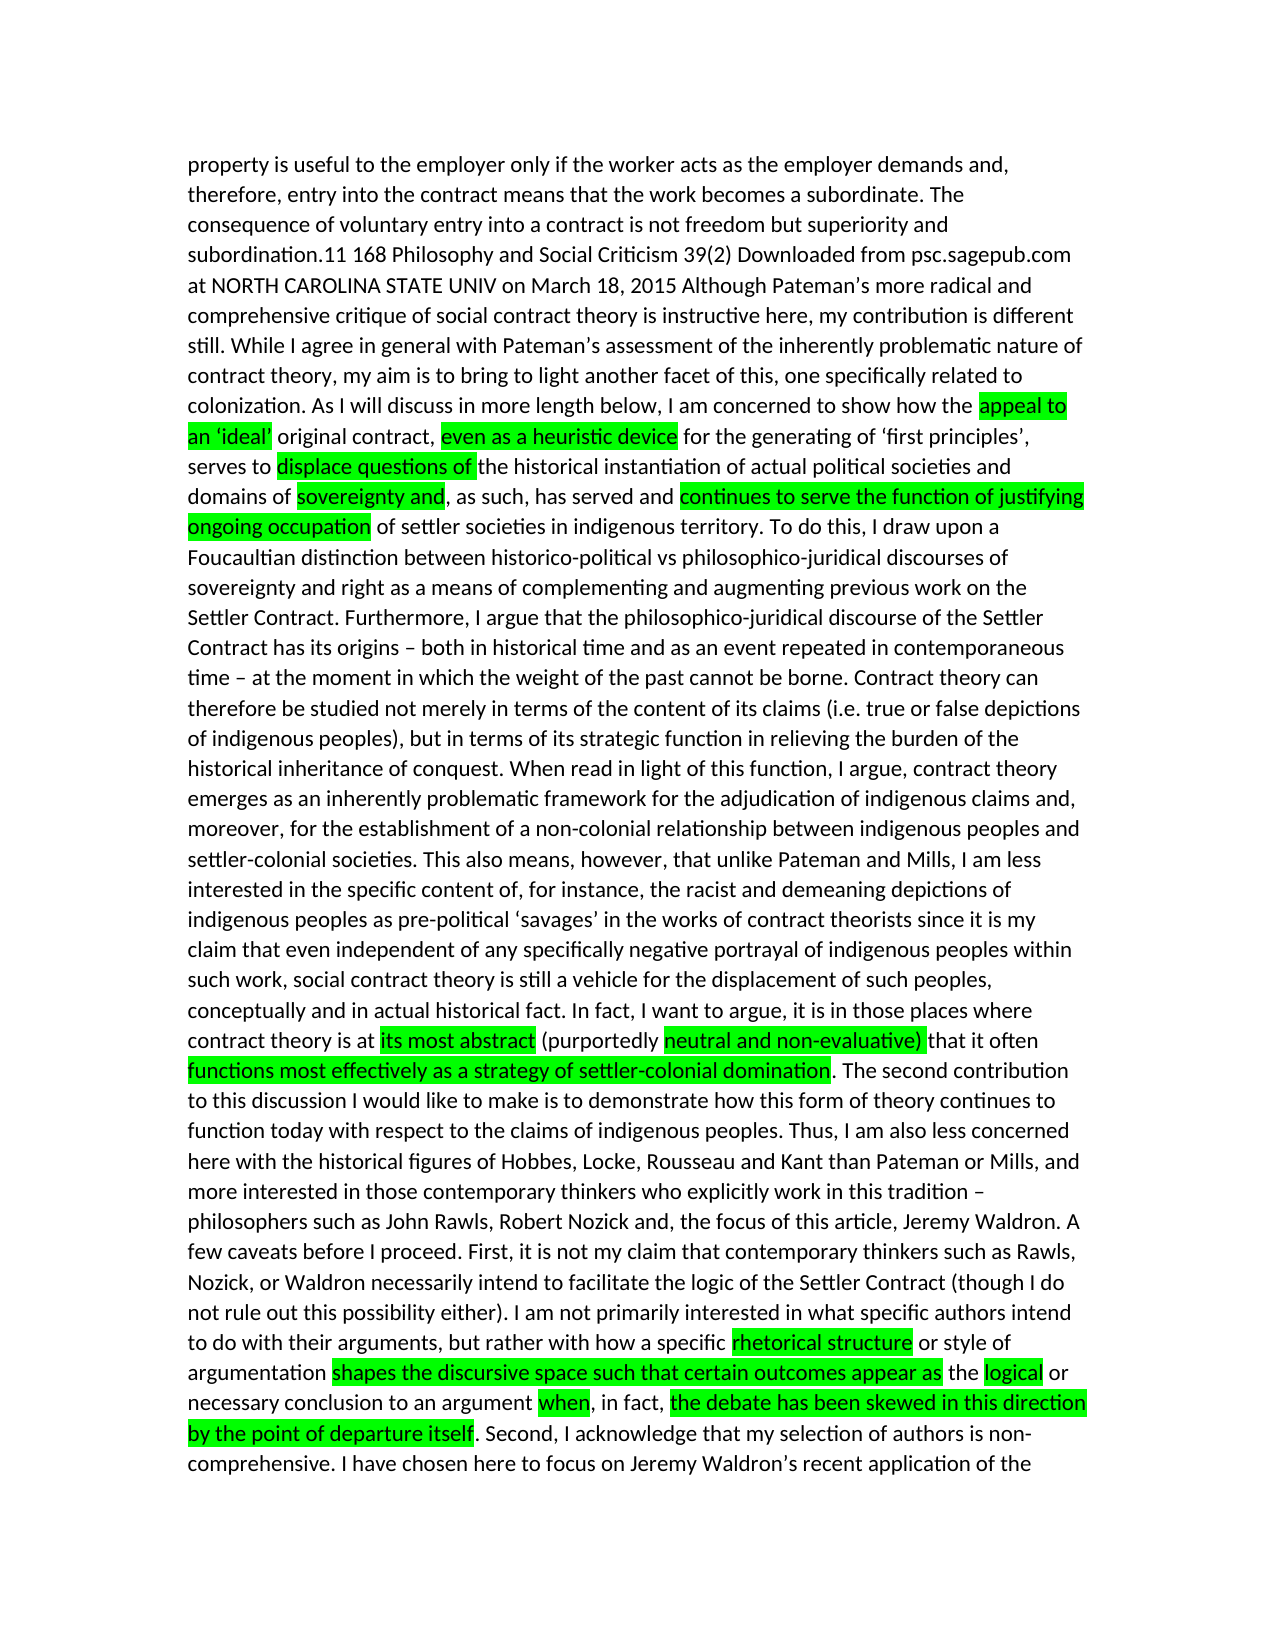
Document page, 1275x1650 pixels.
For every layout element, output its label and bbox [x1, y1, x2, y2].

text [187, 150, 1087, 1477]
